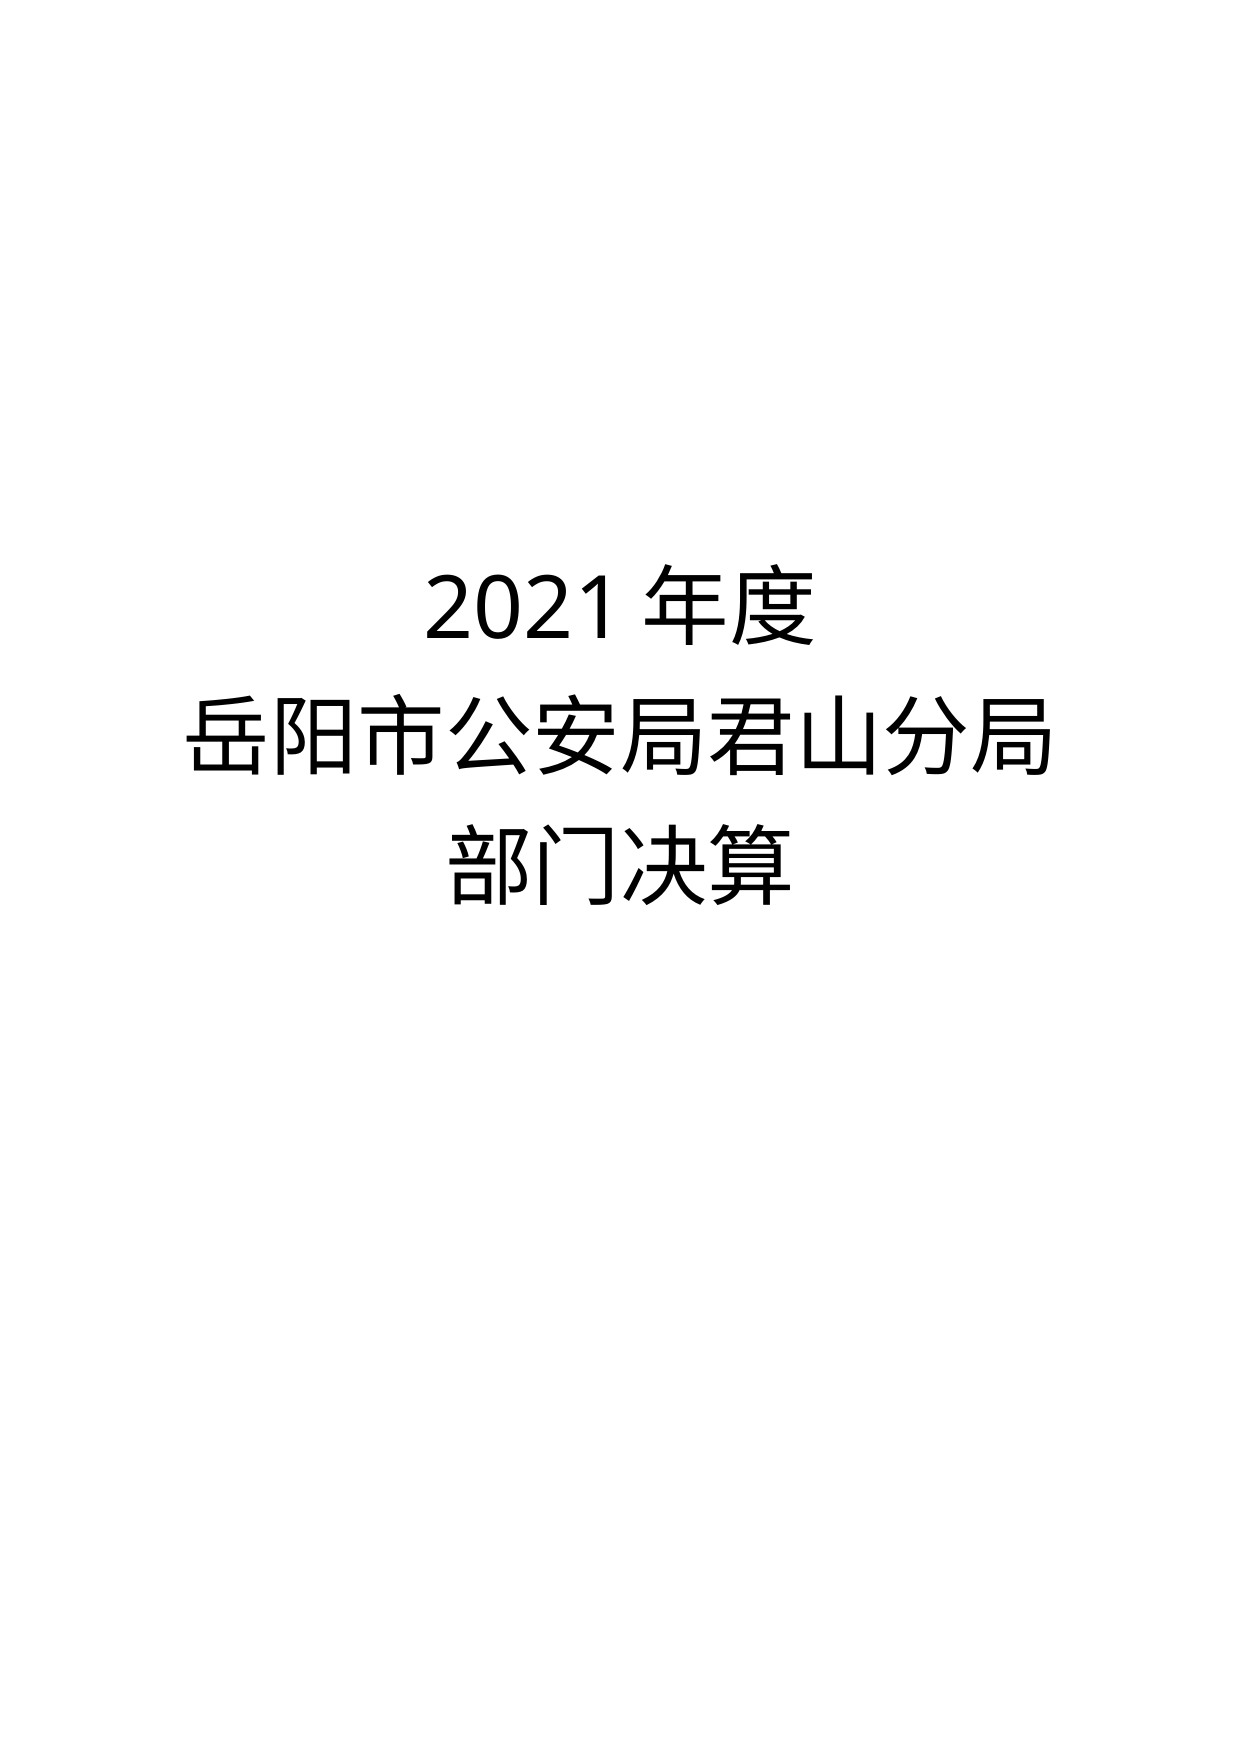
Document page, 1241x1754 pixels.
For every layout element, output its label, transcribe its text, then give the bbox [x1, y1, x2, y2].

text 岳阳市公安局君山分局 [75, 666, 1165, 796]
text 部门决算 [75, 796, 1165, 926]
text 2021年度 [75, 536, 1165, 666]
